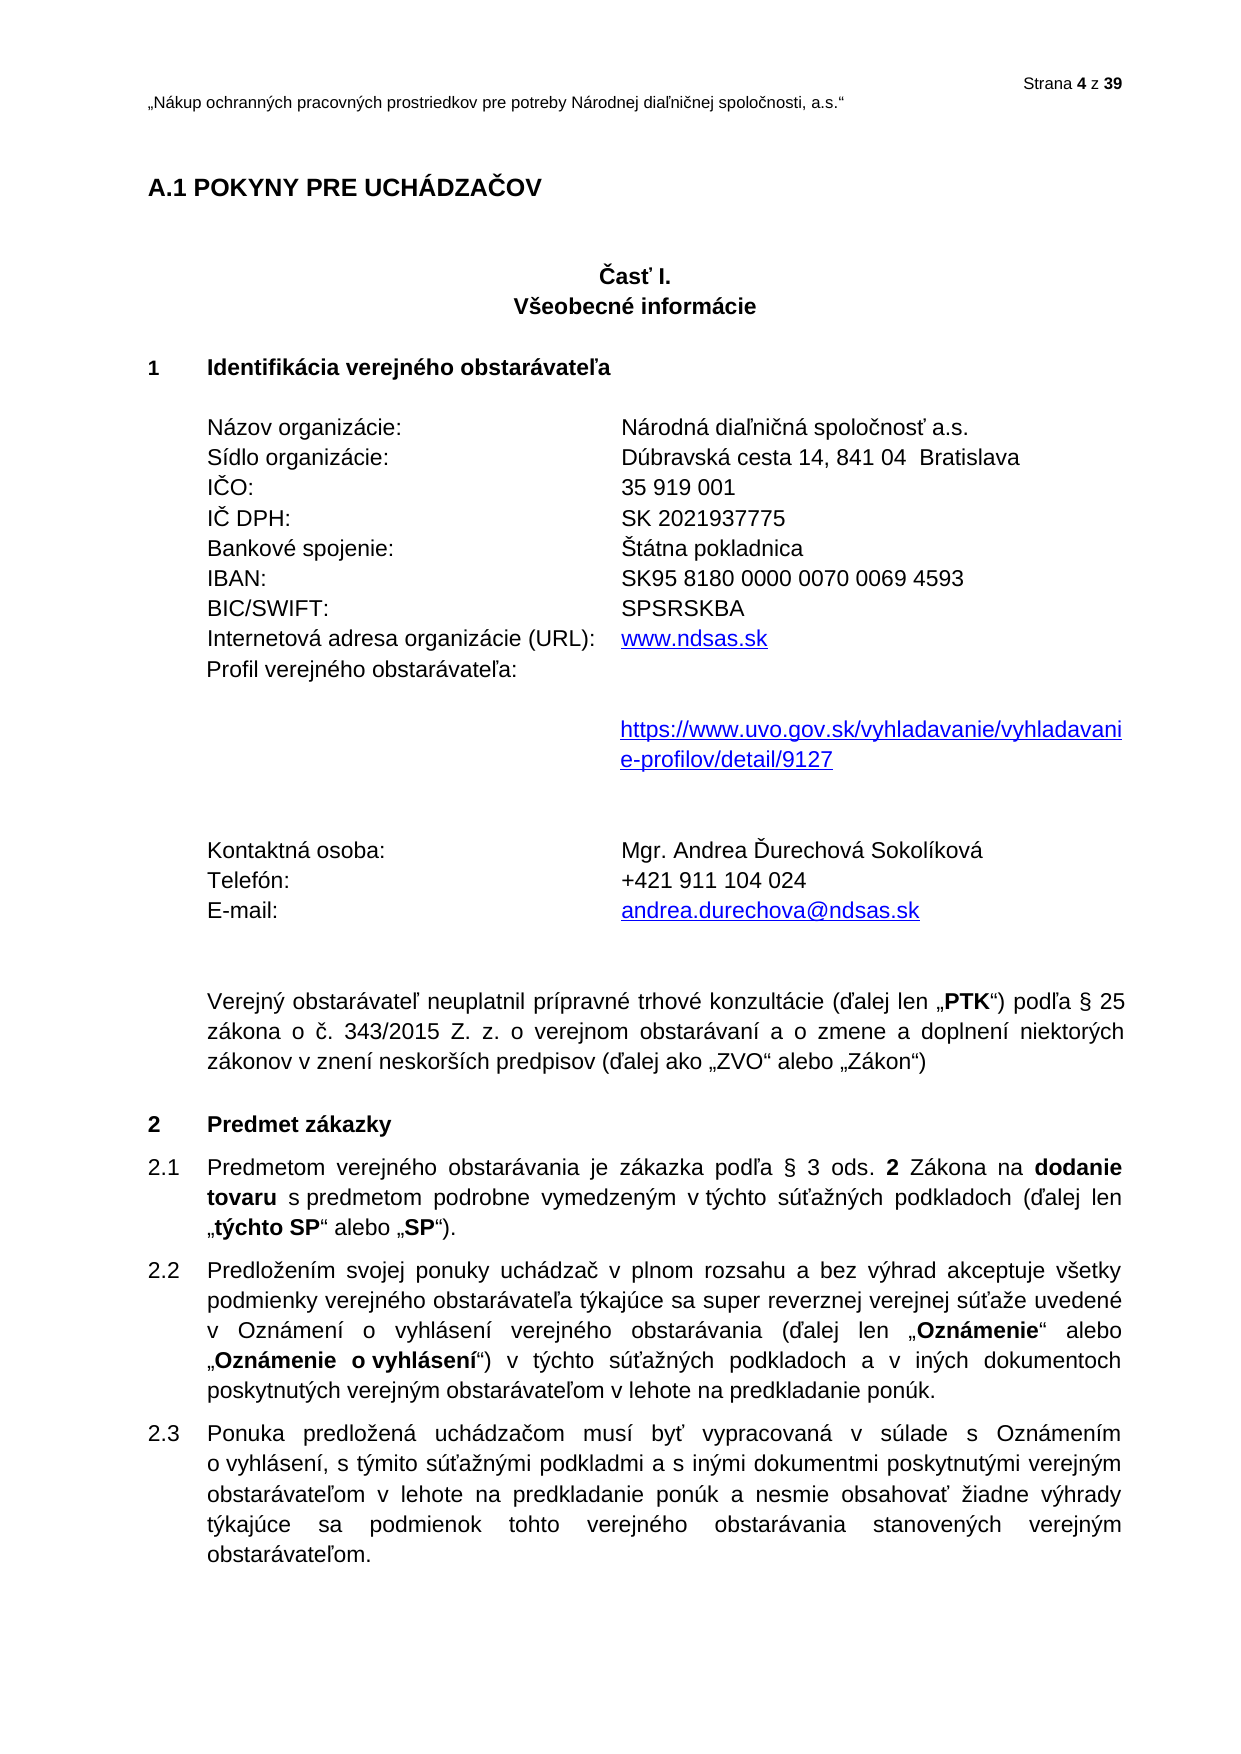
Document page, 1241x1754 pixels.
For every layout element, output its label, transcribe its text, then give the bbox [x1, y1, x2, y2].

list Predložením svojej ponuky uchádzač v plnom rozsahu a bez výhrad akceptuje všetky podmienky verejného obstarávateľa týkajúce sa super reverznej verejnej súťaže uvedené v Oznámení o vyhlásení verejného obstarávania (ďalej len „Oznámenie“ alebo „Oznámenie o vyhlásení“) v týchto súťažných podkladoch a v iných dokumentoch poskytnutých verejným obstarávateľom v lehote na predkladanie ponúk. [148, 1257, 1122, 1404]
text IČO: 35 919 001 [207, 474, 1125, 501]
text E-mail: andrea.durechova@ndsas.sk [207, 897, 1125, 924]
text Telefón: +421 911 104 024 [207, 867, 1125, 893]
subtitle Identifikácia verejného obstarávateľa [148, 353, 1122, 380]
text Sídlo organizácie: Dúbravská cesta 14, 841 04 Bratislava [207, 444, 1125, 471]
subtitle Predmet zákazky [148, 1111, 1122, 1137]
text Kontaktná osoba: Mgr. Andrea Ďurechová Sokolíková [207, 837, 1125, 863]
text Internetová adresa organizácie (URL): www.ndsas.sk [207, 625, 1125, 652]
text IČ DPH: SK 2021937775 [207, 504, 1125, 531]
text Verejný obstarávateľ neuplatnil prípravné trhové konzultácie (ďalej len „PTK“) podľa § 25 zákona o č. 343/2015 Z. z. o verejnom obstarávaní a o zmene a doplnení niektorých zákonov v znení neskorších predpisov (ďalej ako „ZVO“ alebo „Zákon“) [207, 988, 1125, 1075]
subtitle A.1 POKYNY PRE UCHÁDZAČOV [148, 173, 1122, 201]
text Bankové spojenie: Štátna pokladnica [207, 535, 1122, 561]
subtitle Všeobecné informácie [148, 293, 1122, 319]
text BIC/SWIFT: SPSRSKBA [207, 595, 1122, 622]
list Ponuka predložená uchádzačom musí byť vypracovaná v súlade s Oznámením o vyhlásení, s týmito súťažnými podkladmi a s inými dokumentmi poskytnutými verejným obstarávateľom v lehote na predkladanie ponúk a nesmie obsahovať žiadne výhrady týkajúce sa podmienok tohto verejného obstarávania stanovených verejným obstarávateľom. [148, 1420, 1122, 1567]
text Názov organizácie: Národná diaľničná spoločnosť a.s. [207, 414, 1125, 440]
text IBAN: SK95 8180 0000 0070 0069 4593 [207, 565, 1122, 591]
text Profil verejného obstarávateľa: https://www.uvo.gov.sk/vyhladavanie/vyhladavanie-profilov/detail/9127 [206, 656, 1125, 773]
list Predmetom verejného obstarávania je zákazka podľa § 3 ods. 2 Zákona na dodanie tovaru s predmetom podrobne vymedzeným v týchto súťažných podkladoch (ďalej len „týchto SP“ alebo „SP“). [148, 1153, 1122, 1240]
subtitle Časť I. [148, 263, 1122, 289]
